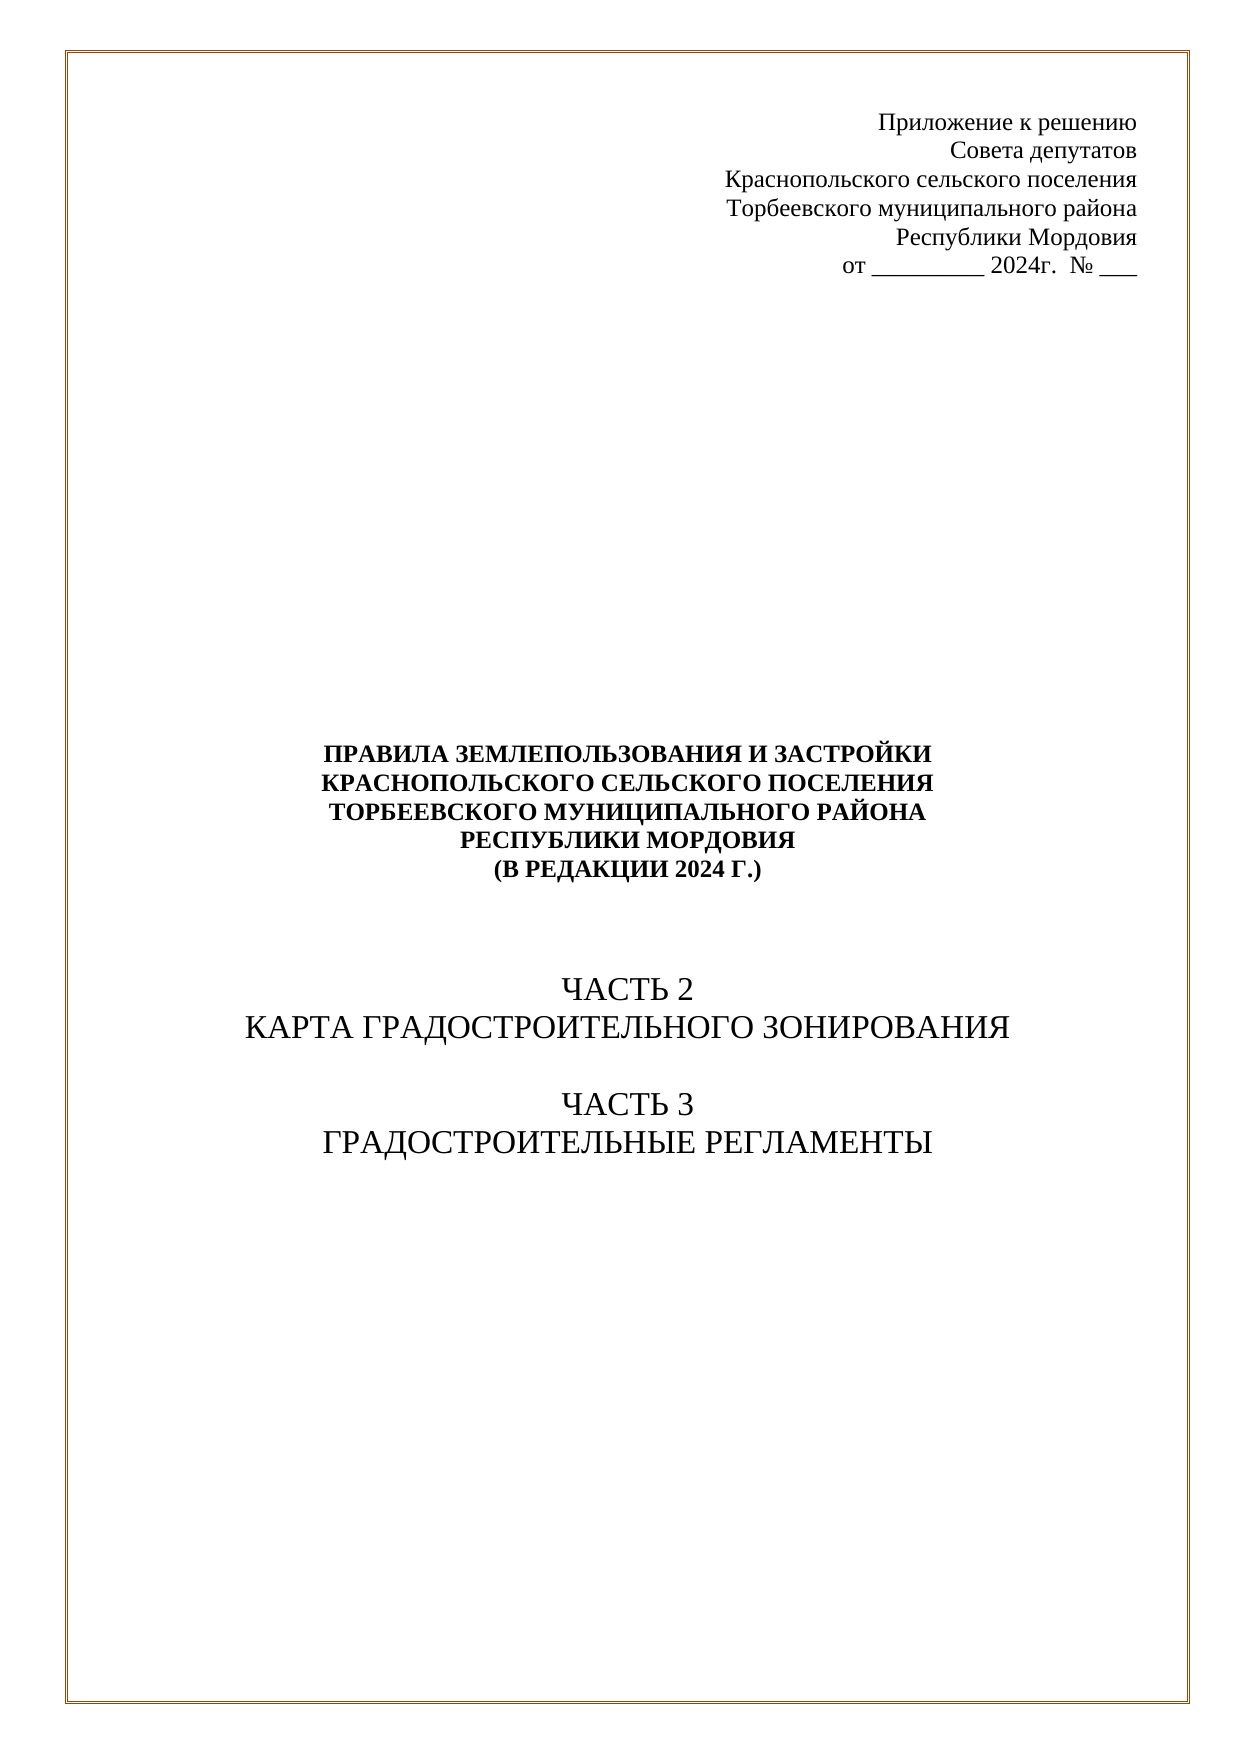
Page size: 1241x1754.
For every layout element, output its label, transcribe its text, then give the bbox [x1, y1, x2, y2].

text КАРТА ГРАДОСТРОИТЕЛЬНОГО ЗОНИРОВАНИЯ [118, 1007, 1137, 1046]
text Краснопольского сельского поселения [118, 164, 1137, 193]
text КРАСНОПОЛЬСКОГО СЕЛЬСКОГО поселения [118, 768, 1137, 797]
text (в редакции 2024 г.) [118, 854, 1137, 883]
text ЧАСТЬ 2 [118, 969, 1137, 1007]
text Республики Мордовия [118, 222, 1137, 250]
text ТОРБЕЕВСКОГО муниципального района [118, 797, 1137, 825]
text Республики Мордовия [118, 825, 1137, 854]
text Приложение к решению [118, 107, 1137, 135]
text правила землепользования и застройки [118, 739, 1137, 768]
text Торбеевского муниципального района [118, 193, 1137, 222]
text ЧАСТЬ 3 [118, 1084, 1137, 1122]
text Совета депутатов [118, 135, 1137, 164]
text ГРАДОСТРОИТЕЛЬНЫЕ РЕГЛАМЕНТЫ [118, 1122, 1137, 1161]
text от _________ 2024г. № ___ [118, 250, 1137, 279]
